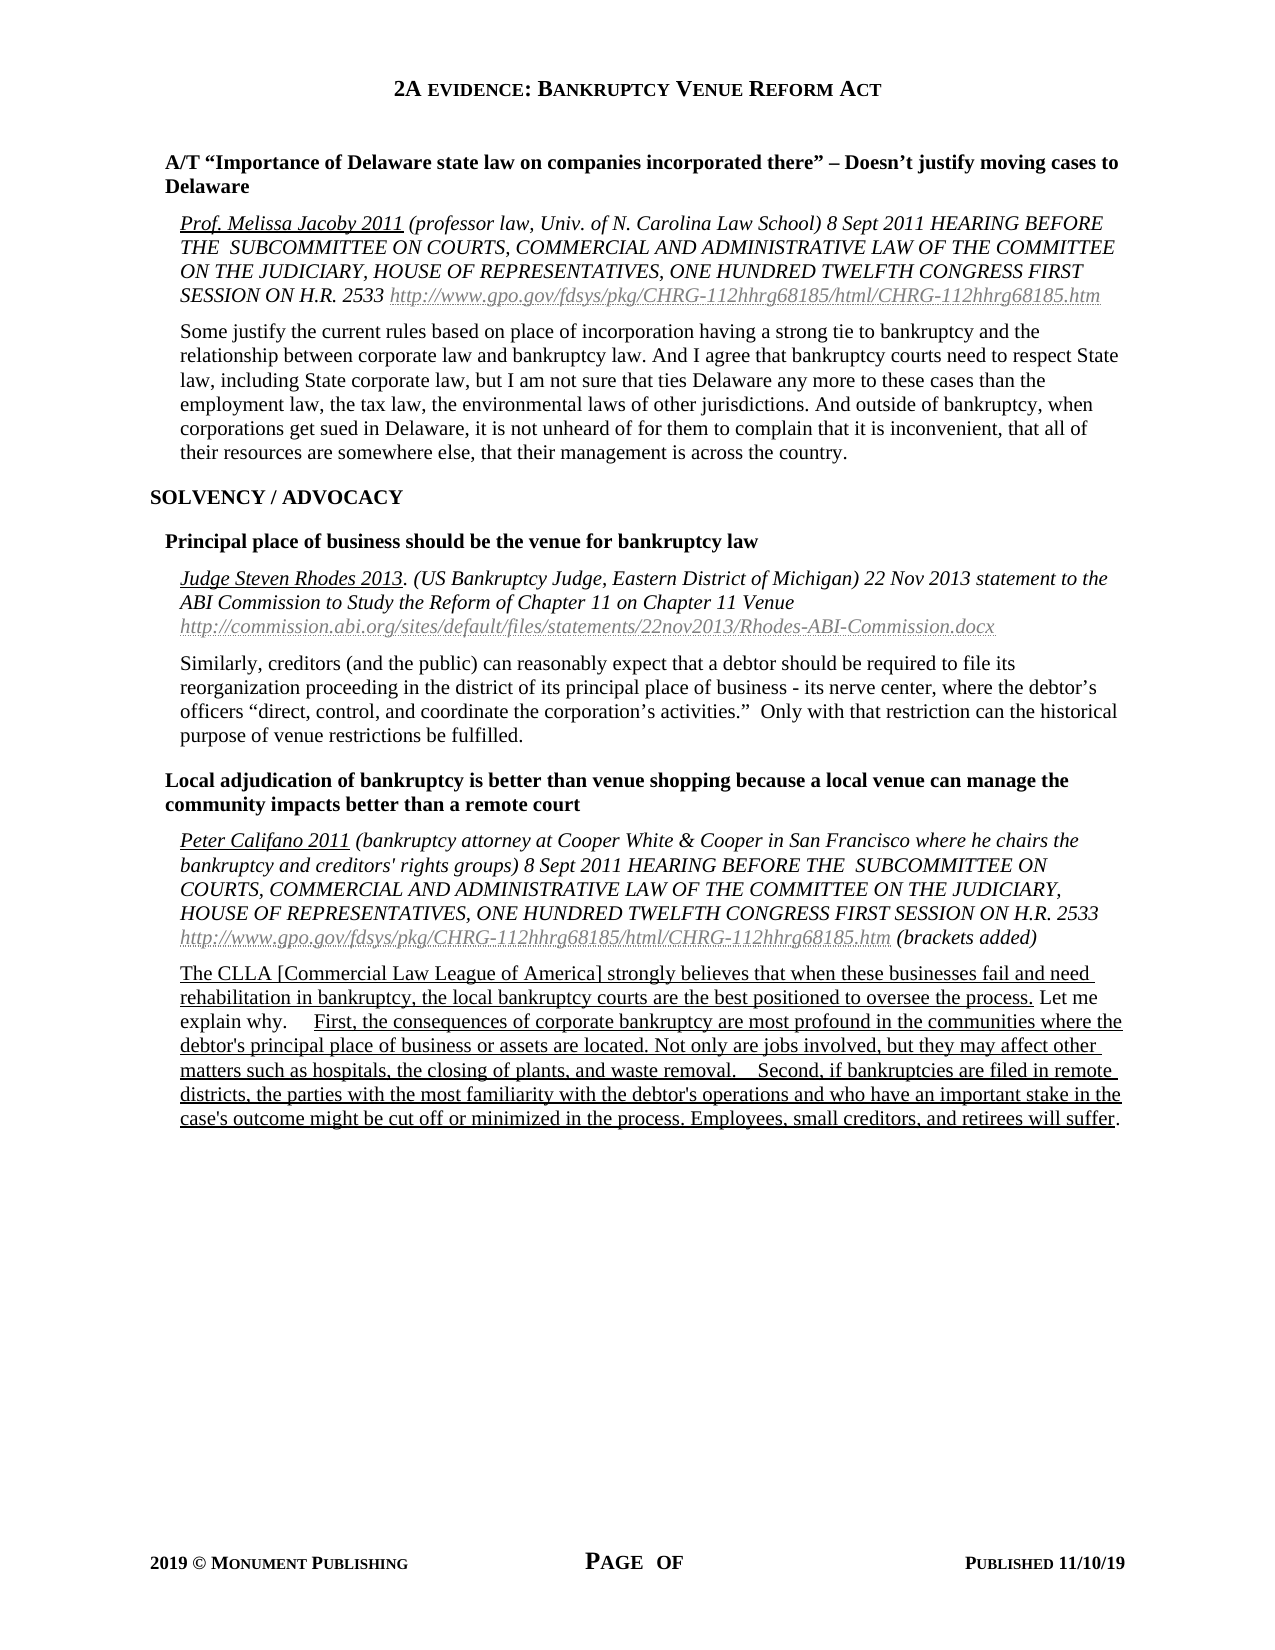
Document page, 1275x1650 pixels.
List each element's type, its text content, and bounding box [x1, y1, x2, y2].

text Prof. Melissa Jacoby 2011 (professor law, Univ. of N. Carolina Law School) 8 Sept 2011 HEARING BEFORE THE SUBCOMMITTEE ON COURTS, COMMERCIAL AND ADMINISTRATIVE LAW OF THE COMMITTEE ON THE JUDICIARY, HOUSE OF REPRESENTATIVES, ONE HUNDRED TWELFTH CONGRESS FIRST SESSION ON H.R. 2533 http://www.gpo.gov/fdsys/pkg/CHRG-112hhrg68185/html/CHRG-112hhrg68185.htm [180, 211, 1125, 307]
text Some justify the current rules based on place of incorporation having a strong tie to bankruptcy and the relationship between corporate law and bankruptcy law. And I agree that bankruptcy courts need to respect State law, including State corporate law, but I am not sure that ties Delaware any more to these cases than the employment law, the tax law, the environmental laws of other jurisdictions. And outside of bankruptcy, when corporations get sued in Delaware, it is not unheard of for them to complain that it is inconvenient, that all of their resources are somewhere else, that their management is across the country. [180, 319, 1125, 464]
text Principal place of business should be the venue for bankruptcy law [165, 529, 1125, 553]
text Peter Califano 2011 (bankruptcy attorney at Cooper White & Cooper in San Francisco where he chairs the bankruptcy and creditors' rights groups) 8 Sept 2011 HEARING BEFORE THE SUBCOMMITTEE ON COURTS, COMMERCIAL AND ADMINISTRATIVE LAW OF THE COMMITTEE ON THE JUDICIARY, HOUSE OF REPRESENTATIVES, ONE HUNDRED TWELFTH CONGRESS FIRST SESSION ON H.R. 2533 http://www.gpo.gov/fdsys/pkg/CHRG-112hhrg68185/html/CHRG-112hhrg68185.htm (brackets added) [180, 828, 1125, 949]
text SOLVENCY / ADVOCACY [150, 484, 1125, 509]
text A/T “Importance of Delaware state law on companies incorporated there” – Doesn’t justify moving cases to Delaware [165, 150, 1125, 198]
text Judge Steven Rhodes 2013. (US Bankruptcy Judge, Eastern District of Michigan) 22 Nov 2013 statement to the ABI Commission to Study the Reform of Chapter 11 on Chapter 11 Venue http://commission.abi.org/sites/default/files/statements/22nov2013/Rhodes-ABI-Commission.docx [180, 566, 1125, 638]
text Similarly, creditors (and the public) can reasonably expect that a debtor should be required to file its reorganization proceeding in the district of its principal place of business - its nerve center, where the debtor’s officers “direct, control, and coordinate the corporation’s activities.” Only with that restriction can the historical purpose of venue restrictions be fulfilled. [180, 651, 1125, 747]
text Local adjudication of bankruptcy is better than venue shopping because a local venue can manage the community impacts better than a remote court [165, 768, 1125, 816]
text The CLLA [Commercial Law League of America] strongly believes that when these businesses fail and need rehabilitation in bankruptcy, the local bankruptcy courts are the best positioned to oversee the process. Let me explain why. First, the consequences of corporate bankruptcy are most profound in the communities where the debtor's principal place of business or assets are located. Not only are jobs involved, but they may affect other matters such as hospitals, the closing of plants, and waste removal. Second, if bankruptcies are filed in remote districts, the parties with the most familiarity with the debtor's operations and who have an important stake in the case's outcome might be cut off or minimized in the process. Employees, small creditors, and retirees will suffer. [180, 961, 1125, 1130]
